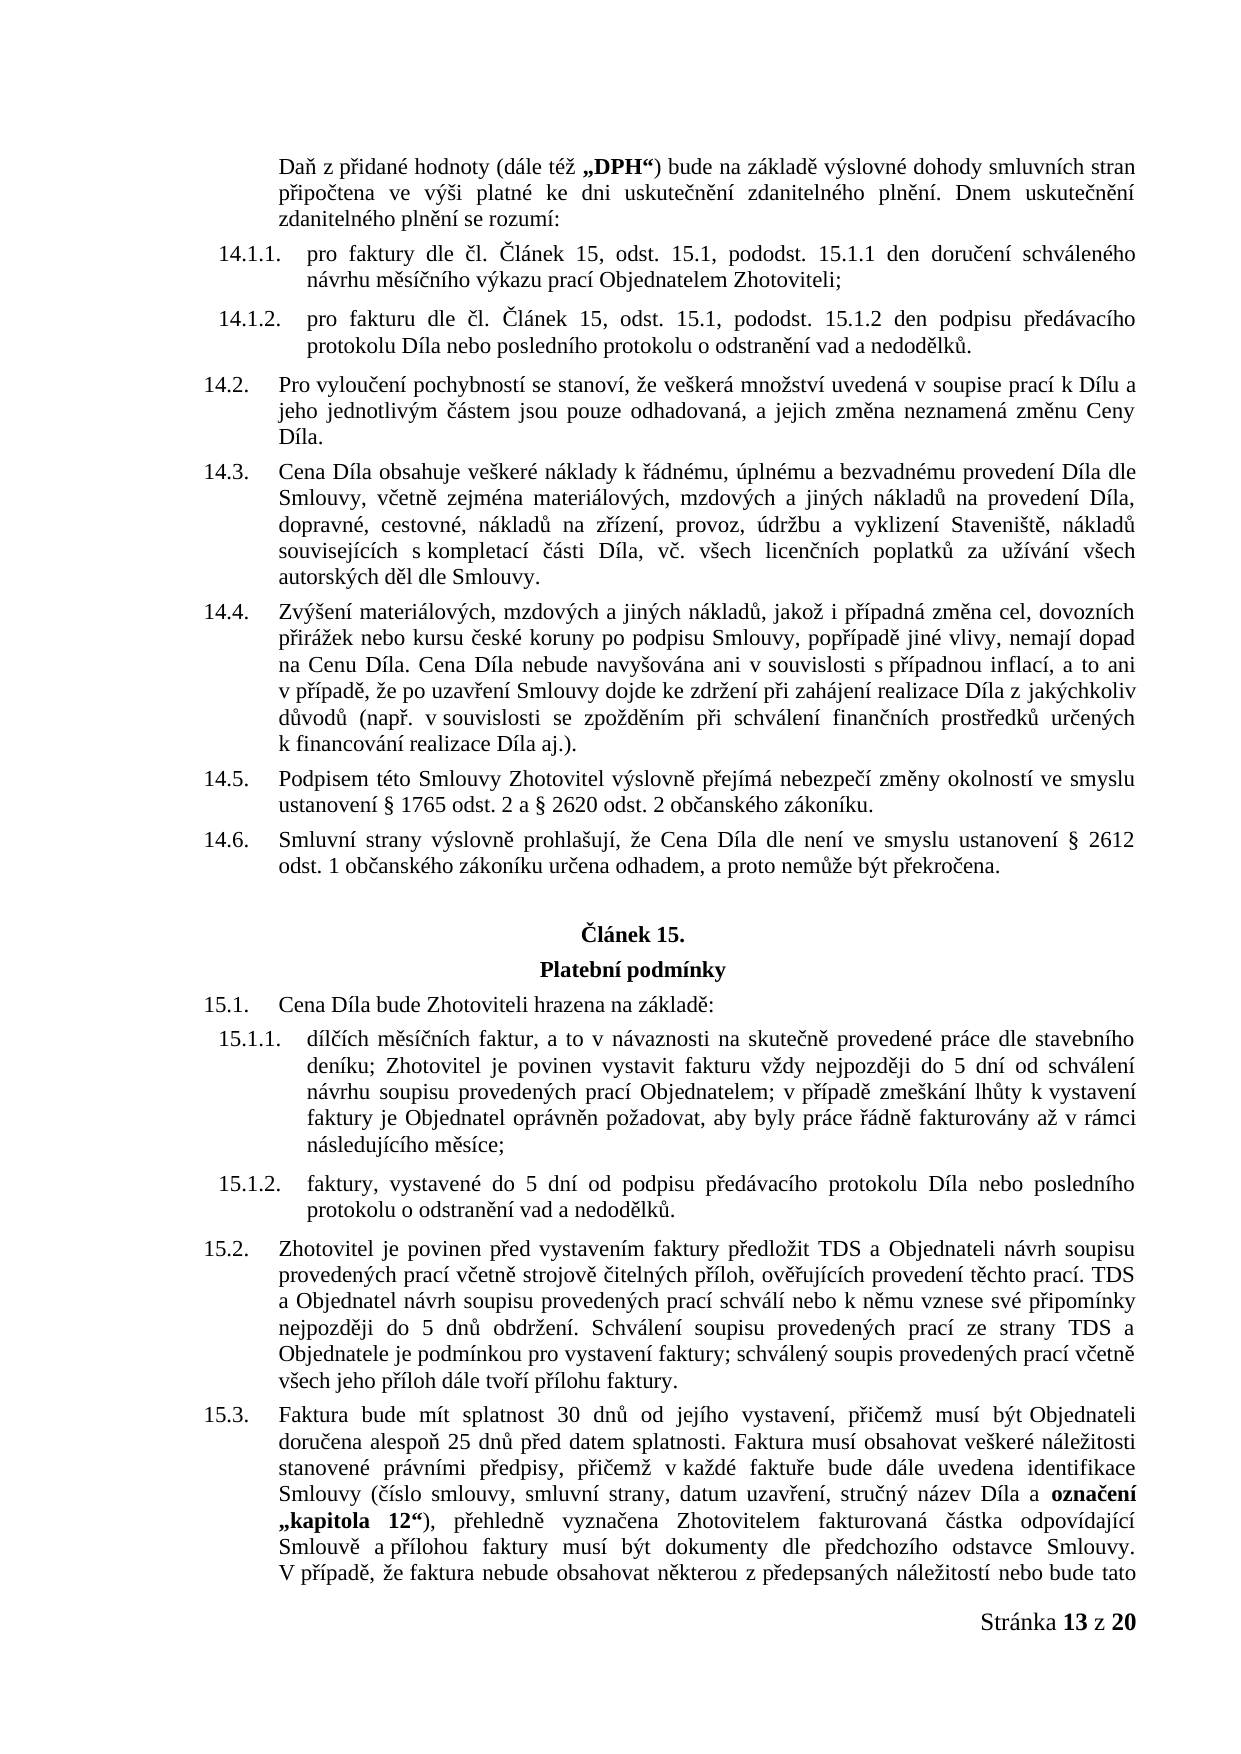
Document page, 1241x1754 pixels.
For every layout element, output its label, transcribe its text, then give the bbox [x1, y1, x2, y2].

subtitle pro faktury dle čl. 15, odst. 15.1, pododst. 15.1.1 den doručení schváleného návrhu měsíčního výkazu prací Objednatelem Zhotoviteli; [218, 240, 1136, 293]
subtitle pro fakturu dle čl. 15, odst. 15.1, pododst. 15.1.2 den podpisu předávacího protokolu Díla nebo posledního protokolu o odstranění vad a nedodělků. [218, 305, 1136, 358]
subtitle faktury, vystavené do 5 dní od podpisu předávacího protokolu Díla nebo posledního protokolu o odstranění vad a nedodělků. [218, 1170, 1136, 1222]
subtitle dílčích měsíčních faktur, a to v návaznosti na skutečně provedené práce dle stavebního deníku; Zhotovitel je povinen vystavit fakturu vždy nejpozději do 5 dní od schválení návrhu soupisu provedených prací Objednatelem; v případě zmeškání lhůty k vystavení faktury je Objednatel oprávněn požadovat, aby byly práce řádně fakturovány až v rámci následujícího měsíce; [218, 1025, 1136, 1157]
subtitle Daň z přidané hodnoty (dále též „DPH“) bude na základě výslovné dohody smluvních stran připočtena ve výši platné ke dni uskutečnění zdanitelného plnění. Dnem uskutečnění zdanitelného plnění se rozumí: [278, 153, 1136, 232]
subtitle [203, 1401, 1136, 1586]
subtitle Zhotovitel je povinen před vystavením faktury předložit TDS a Objednateli návrh soupisu provedených prací včetně strojově čitelných příloh, ověřujících provedení těchto prací. TDS a Objednatel návrh soupisu provedených prací schválí nebo k němu vznese své připomínky nejpozději do 5 dnů obdržení. Schválení soupisu provedených prací ze strany TDS a Objednatele je podmínkou pro vystavení faktury; schválený soupis provedených prací včetně všech jeho příloh dále tvoří přílohu faktury. [203, 1235, 1136, 1393]
subtitle Pro vyloučení pochybností se stanoví, že veškerá množství uvedená v soupise prací k Dílu a jeho jednotlivým částem jsou pouze odhadovaná, a jejich změna neznamená změnu Ceny Díla. [203, 371, 1136, 450]
subtitle Zvýšení materiálových, mzdových a jiných nákladů, jakož i případná změna cel, dovozních přirážek nebo kursu české koruny po podpisu Smlouvy, popřípadě jiné vlivy, nemají dopad na Cenu Díla. Cena Díla nebude navyšována ani v souvislosti s případnou inflací, a to ani v případě, že po uzavření Smlouvy dojde ke zdržení při zahájení realizace Díla z jakýchkoliv důvodů (např. v souvislosti se zpožděním při schválení finančních prostředků určených k financování realizace Díla aj.). [203, 598, 1136, 756]
subtitle Cena Díla bude Zhotoviteli hrazena na základě: [203, 991, 1136, 1017]
subtitle Cena Díla obsahuje veškeré náklady k řádnému, úplnému a bezvadnému provedení Díla dle Smlouvy, včetně zejména materiálových, mzdových a jiných nákladů na provedení Díla, dopravné, cestovné, nákladů na zřízení, provoz, údržbu a vyklizení Staveniště, nákladů souvisejících s kompletací části Díla, vč. všech licenčních poplatků za užívání všech autorských děl dle Smlouvy. [203, 458, 1136, 590]
subtitle Smluvní strany výslovně prohlašují, že Cena Díla dle není ve smyslu ustanovení § 2612 odst. 1 občanského zákoníku určena odhadem, a proto nemůže být překročena. [203, 826, 1136, 878]
subtitle Podpisem této Smlouvy Zhotovitel výslovně přejímá nebezpečí změny okolností ve smyslu ustanovení § 1765 odst. 2 a § 2620 odst. 2 občanského zákoníku. [203, 764, 1136, 817]
text Platební podmínky [129, 956, 1136, 982]
